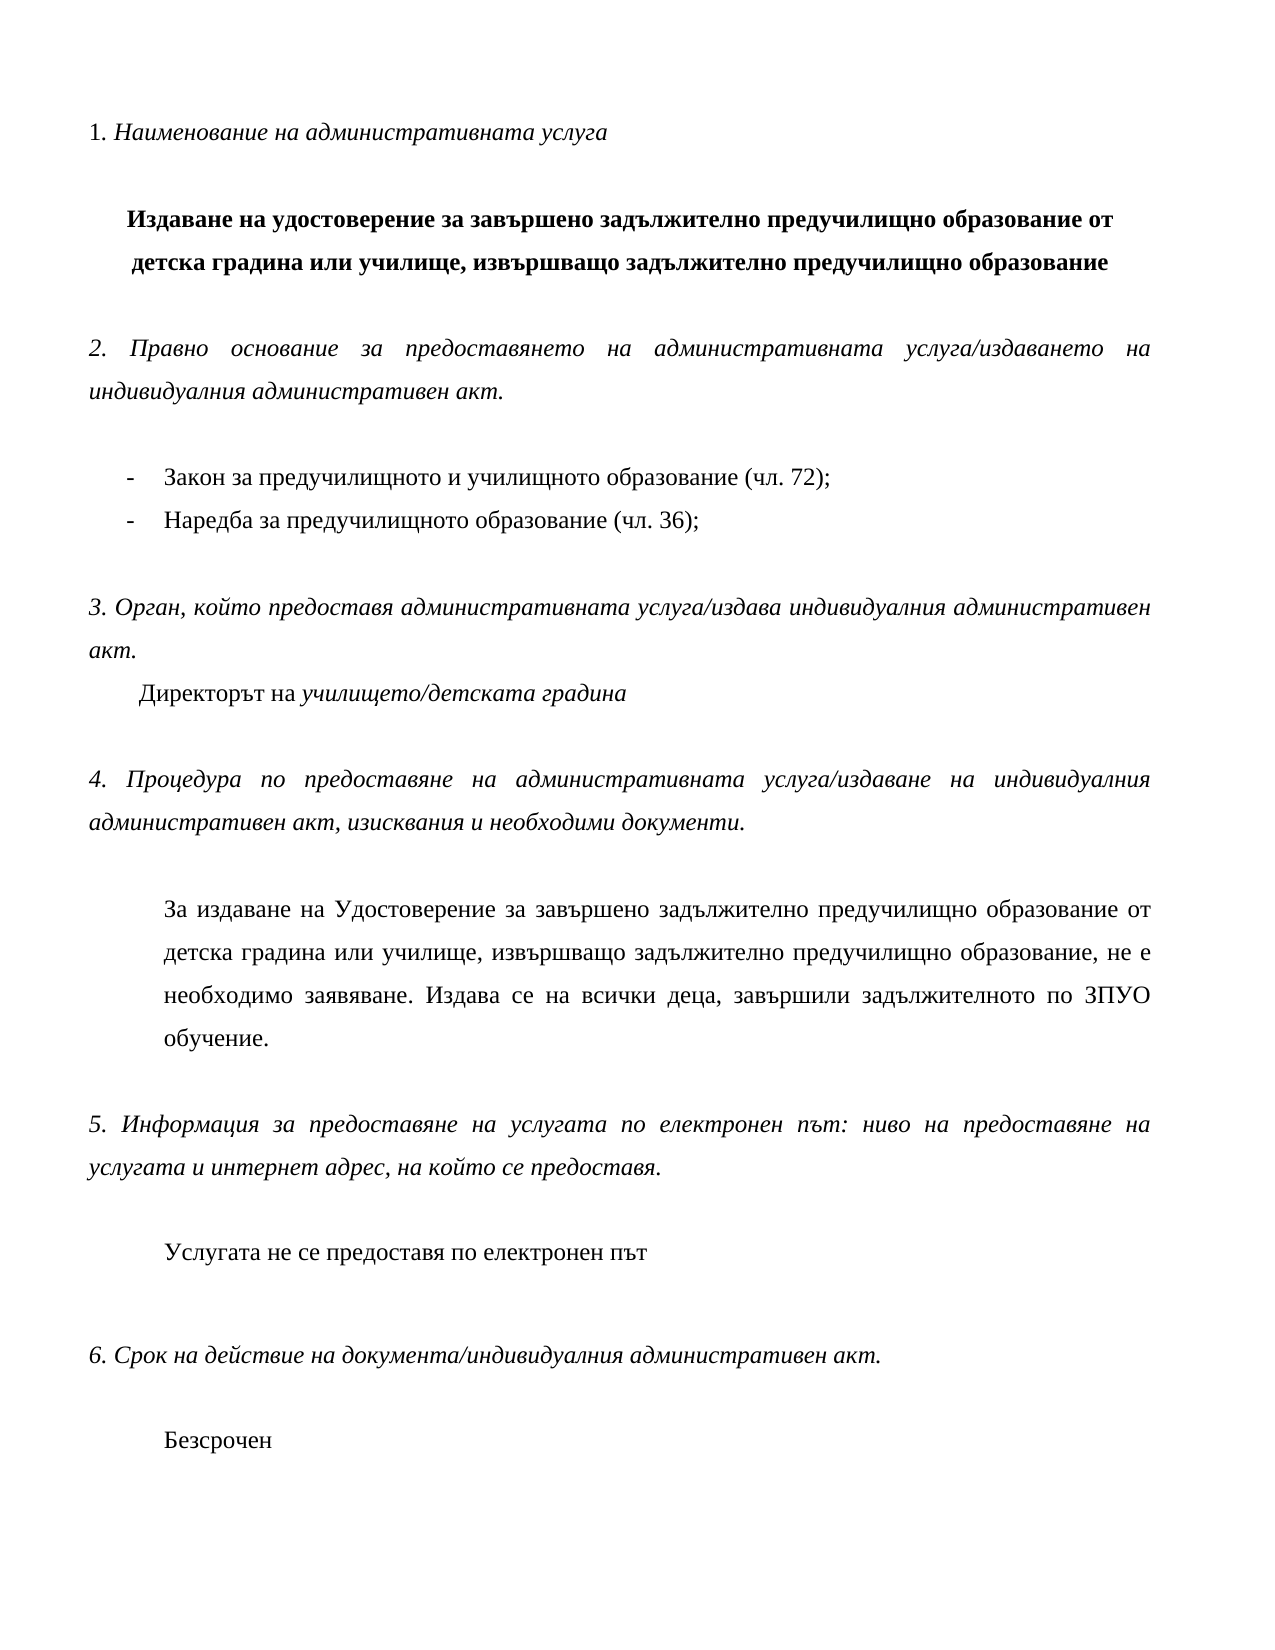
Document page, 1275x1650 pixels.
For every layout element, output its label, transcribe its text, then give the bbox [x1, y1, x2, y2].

text 6. Срок на действие на документа/индивидуалния административен акт. [89, 1340, 1152, 1411]
text Издаване на удостоверение за завършено задължително предучилищно образование от детска градина или училище, извършващо задължително предучилищно образование [89, 161, 1152, 276]
list Закон за предучилищното и училищното образование (чл. 72); [126, 462, 1152, 491]
text 4. Процедура по предоставяне на административната услуга/издаване на индивидуалния административен акт, изисквания и необходими документи. [89, 764, 1152, 836]
text 3. Орган, който предоставя административната услуга/издава индивидуалния административен акт. Директорът на училището/детската градина [89, 592, 1152, 707]
text 2. Правно основание за предоставянето на административната услуга/издаването на индивидуалния административен акт. [89, 333, 1152, 405]
text 5. Информация за предоставяне на услугата по електронен път: ниво на предоставяне на услугата и интернет адрес, на който се предоставя. [89, 1066, 1152, 1223]
text 1. Наименование на административната услуга [89, 117, 1152, 146]
text Безсрочен [89, 1425, 1152, 1453]
text Услугата не се предоставя по електронен път [89, 1237, 1152, 1266]
text За издаване на Удостоверение за завършено задължително предучилищно образование от детска градина или училище, извършващо задължително предучилищно образование, не е необходимо заявяване. Издава се на всички деца, завършили задължителното по ЗПУО обучение. [164, 851, 1152, 1052]
list Наредба за предучилищното образование (чл. 36); [126, 506, 1152, 534]
